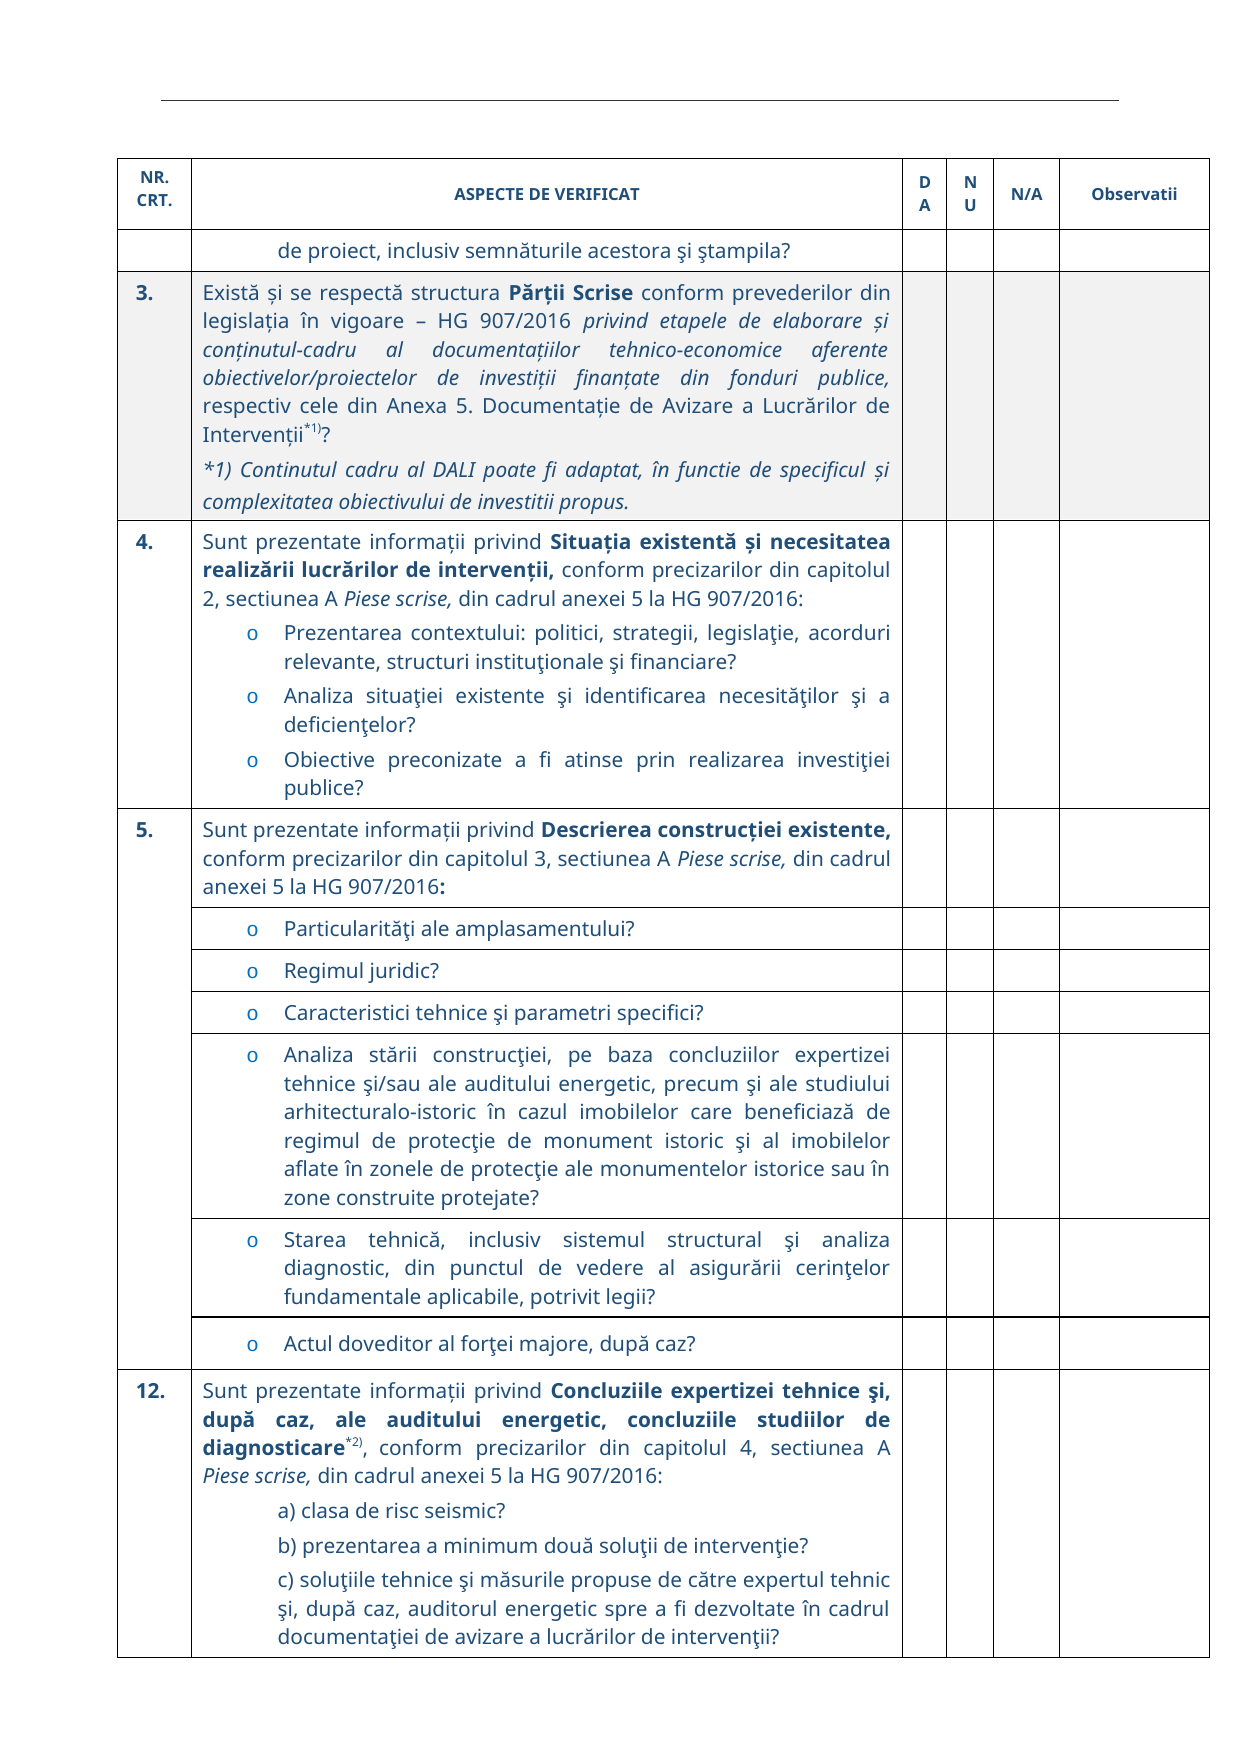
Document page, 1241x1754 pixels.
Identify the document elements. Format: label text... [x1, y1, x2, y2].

table_cell [118, 230, 191, 271]
table_cell [994, 1034, 1059, 1217]
table_cell Există și se respectă structura Părții Scrise conform prevederilor din legislația în vigoare – HG 907/2016 privind etapele de elaborare şi conţinutul-cadru al documentaţiilor tehnico-economice aferente obiectivelor/proiectelor de investiţii finanţate din fonduri publice, respectiv cele din Anexa 5. Documentaţie de Avizare a Lucrărilor de Intervenţii*1)? *1) Continutul cadru al DALI poate fi adaptat, în functie de specificul și complexitatea obiectivului de investitii propus. [192, 272, 902, 519]
table_cell [1060, 809, 1209, 907]
table_cell [118, 521, 191, 808]
table_cell [118, 272, 191, 519]
table_cell Regimul juridic? [192, 950, 902, 991]
table_cell [903, 521, 946, 808]
table_cell Particularităţi ale amplasamentului? [192, 908, 902, 949]
table_cell [1060, 1370, 1209, 1657]
table_header DA [903, 159, 946, 228]
table_cell [903, 1318, 946, 1369]
table_cell [947, 908, 993, 949]
table_cell Caracteristici tehnice şi parametri specifici? [192, 992, 902, 1033]
table_cell [994, 908, 1059, 949]
table_header Observatii [1060, 159, 1209, 228]
table_cell [903, 1370, 946, 1657]
table_cell [1060, 230, 1209, 271]
table_cell [947, 1034, 993, 1217]
table_cell [994, 230, 1059, 271]
table_cell Sunt prezentate informații privind Descrierea construcţiei existente, conform precizarilor din capitolul 3, sectiunea A Piese scrise, din cadrul anexei 5 la HG 907/2016: [192, 809, 902, 907]
table_cell [1060, 950, 1209, 991]
table_cell [1060, 1034, 1209, 1217]
table_cell [947, 1318, 993, 1369]
table_cell [947, 992, 993, 1033]
table_cell [994, 1370, 1059, 1657]
table_cell [994, 809, 1059, 907]
table_cell [903, 950, 946, 991]
table_cell [1060, 272, 1209, 519]
table_cell [903, 908, 946, 949]
table_cell [947, 230, 993, 271]
table_cell [994, 1318, 1059, 1369]
table_cell [994, 1219, 1059, 1316]
table_cell [994, 950, 1059, 991]
table_cell [994, 272, 1059, 519]
table_cell [947, 809, 993, 907]
table_cell [903, 272, 946, 519]
table_cell [1060, 992, 1209, 1033]
table_cell [903, 809, 946, 907]
table_cell [903, 230, 946, 271]
table_cell Sunt prezentate informații privind Situaţia existentă şi necesitatea realizării lucrărilor de intervenţii, conform precizarilor din capitolul 2, sectiunea A Piese scrise, din cadrul anexei 5 la HG 907/2016: Prezentarea contextului: politici, strategii, legislaţie, acorduri relevante, structuri instituţionale şi financiare? Analiza situaţiei existente şi identificarea necesităţilor şi a deficienţelor? Obiective preconizate a fi atinse prin realizarea investiţiei publice? [192, 521, 902, 808]
table_cell [947, 950, 993, 991]
table_header NR. CRT. [118, 159, 191, 228]
table_cell [947, 272, 993, 519]
table_cell [1060, 908, 1209, 949]
table_header ASPECTE DE VERIFICAT [192, 159, 902, 228]
table_cell [903, 992, 946, 1033]
table_cell [994, 521, 1059, 808]
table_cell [192, 230, 902, 271]
table_cell [947, 1219, 993, 1316]
table_cell [1060, 1219, 1209, 1316]
table_cell [118, 1370, 191, 1657]
table_cell [903, 1034, 946, 1217]
table_cell Starea tehnică, inclusiv sistemul structural şi analiza diagnostic, din punctul de vedere al asigurării cerinţelor fundamentale aplicabile, potrivit legii? [192, 1219, 902, 1316]
table_cell [994, 992, 1059, 1033]
table_header N/A [994, 159, 1059, 228]
table_cell [118, 809, 191, 1369]
table_cell [947, 521, 993, 808]
table_header NU [947, 159, 993, 228]
table_cell Actul doveditor al forţei majore, după caz? [192, 1318, 902, 1369]
table_cell Analiza stării construcţiei, pe baza concluziilor expertizei tehnice şi/sau ale auditului energetic, precum şi ale studiului arhitecturalo-istoric în cazul imobilelor care beneficiază de regimul de protecţie de monument istoric şi al imobilelor aflate în zonele de protecţie ale monumentelor istorice sau în zone construite protejate? [192, 1034, 902, 1217]
table_cell [903, 1219, 946, 1316]
table_cell [947, 1370, 993, 1657]
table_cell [192, 1370, 902, 1657]
table_cell [1060, 521, 1209, 808]
table_cell [1060, 1318, 1209, 1369]
